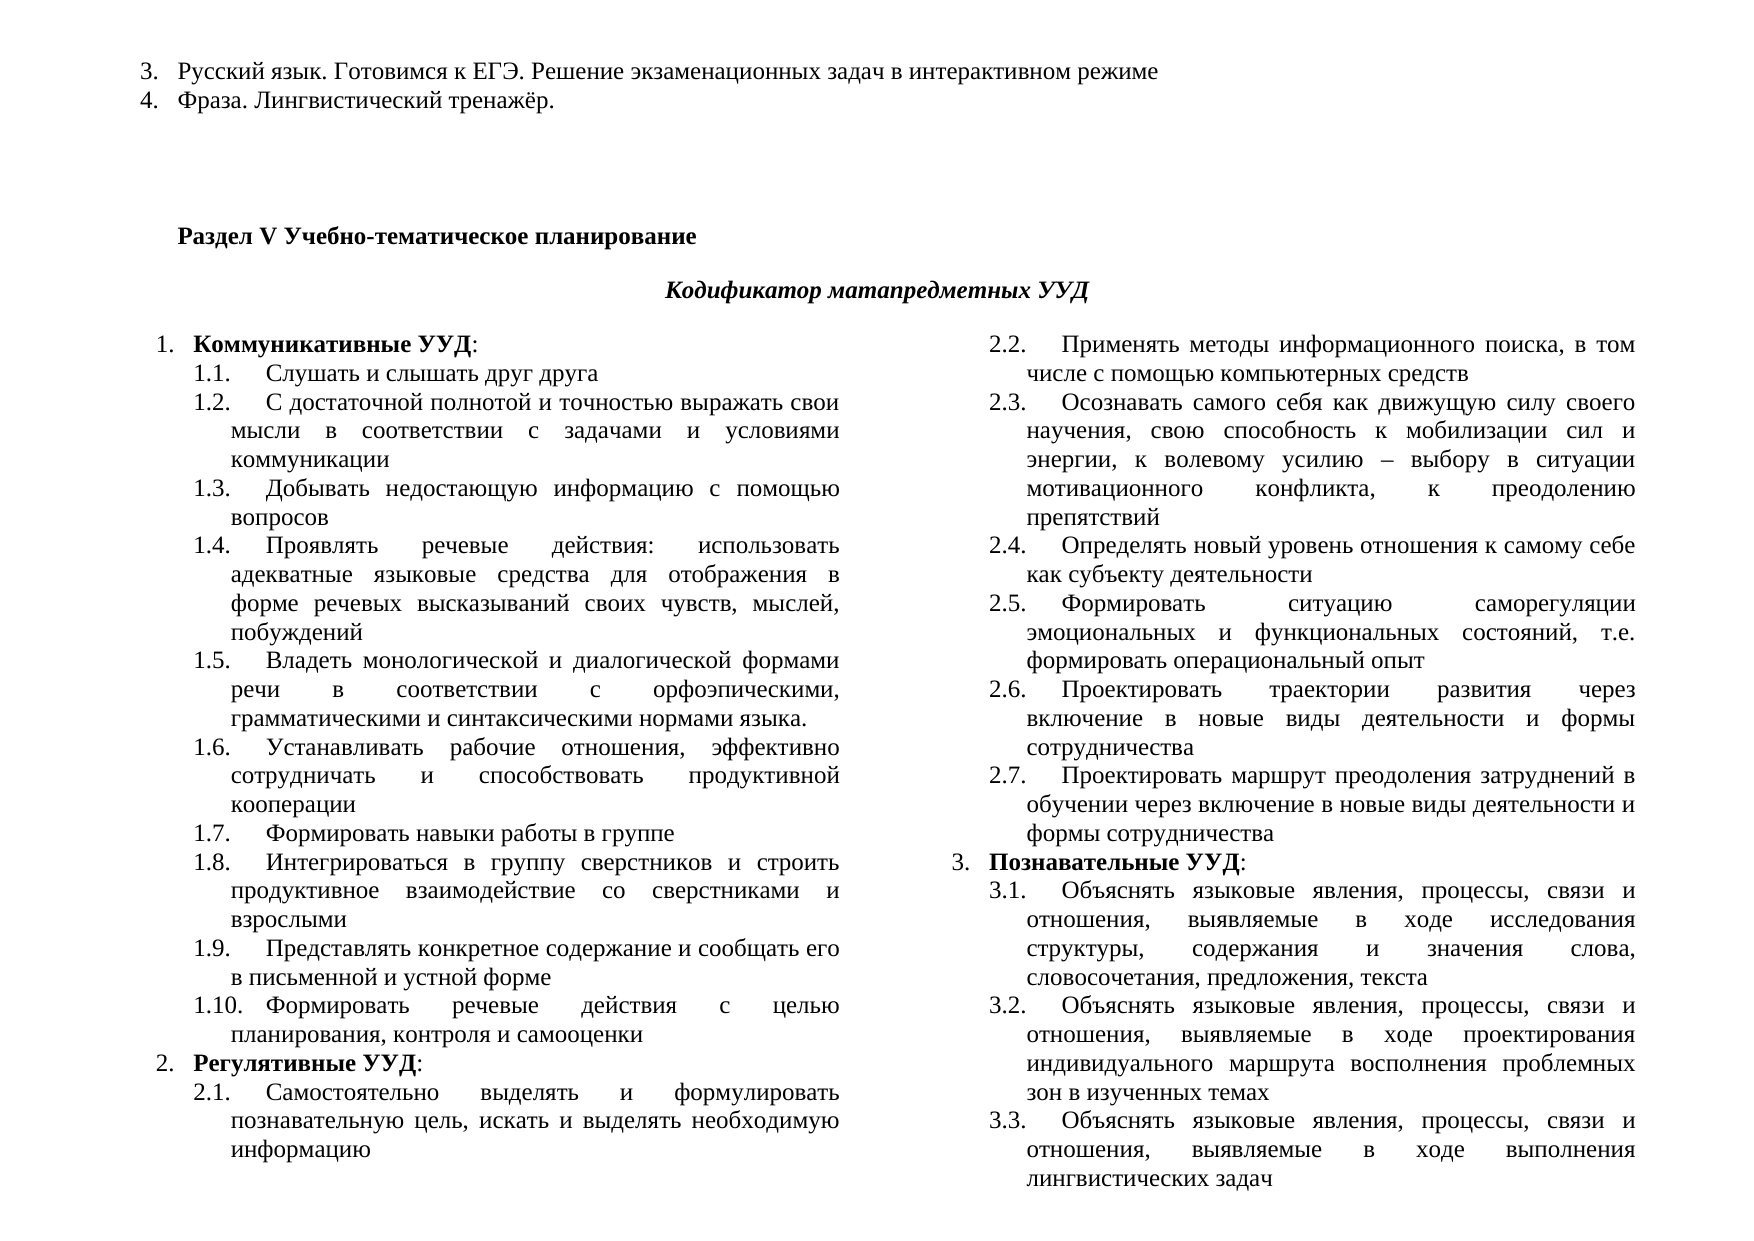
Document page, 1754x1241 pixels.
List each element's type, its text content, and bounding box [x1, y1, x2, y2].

list Проектировать маршрут преодоления затруднений в обучении через включение в новые виды деятельности и формы сотрудничества [989, 760, 1636, 847]
list Владеть монологической и диалогической формами речи в соответствии с орфоэпическими, грамматическими и синтаксическими нормами языка. [193, 645, 840, 732]
list Определять новый уровень отношения к самому себе как субъекту деятельности [989, 530, 1636, 588]
list Объяснять языковые явления, процессы, связи и отношения, выявляемые в ходе проектирования индивидуального маршрута восполнения проблемных зон в изученных темах [989, 990, 1636, 1105]
list Представлять конкретное содержание и сообщать его в письменной и устной форме [193, 933, 840, 990]
list Устанавливать рабочие отношения, эффективно сотрудничать и способствовать продуктивной кооперации [193, 732, 840, 818]
list Формировать речевые действия с целью планирования, контроля и самооценки [193, 990, 840, 1048]
list Фраза. Лингвистический тренажёр. [140, 85, 1595, 114]
list Проектировать траектории развития через включение в новые виды деятельности и формы сотрудничества [989, 674, 1636, 760]
list Русский язык. Готовимся к ЕГЭ. Решение экзаменационных задач в интерактивном режиме [140, 56, 1595, 85]
list Формировать ситуацию саморегуляции эмоциональных и функциональных состояний, т.е. формировать операциональный опыт [989, 588, 1636, 674]
list Применять методы информационного поиска, в том числе с помощью компьютерных средств [989, 329, 1636, 387]
list Осознавать самого себя как движущую силу своего научения, свою способность к мобилизации сил и энергии, к волевому усилию – выбору в ситуации мотивационного конфликта, к преодолению препятствий [989, 387, 1636, 530]
list Интегрироваться в группу сверстников и строить продуктивное взаимодействие со сверстниками и взрослыми [193, 847, 840, 933]
text Кодификатор матапредметных УУД [118, 275, 1636, 304]
list Проявлять речевые действия: использовать адекватные языковые средства для отображения в форме речевых высказываний своих чувств, мыслей, побуждений [193, 530, 840, 645]
list Познавательные УУД: [951, 847, 1636, 875]
list Объяснять языковые явления, процессы, связи и отношения, выявляемые в ходе исследования структуры, содержания и значения слова, словосочетания, предложения, текста [989, 875, 1636, 990]
list Добывать недостающую информацию с помощью вопросов [193, 473, 840, 530]
list Объяснять языковые явления, процессы, связи и отношения, выявляемые в ходе выполнения лингвистических задач [989, 1105, 1636, 1192]
list Регулятивные УУД: [156, 1048, 840, 1077]
list Слушать и слышать друг друга [193, 358, 840, 387]
list С достаточной полнотой и точностью выражать свои мысли в соответствии с задачами и условиями коммуникации [193, 387, 840, 473]
text Раздел V Учебно-тематическое планирование [177, 221, 1595, 250]
list Формировать навыки работы в группе [193, 818, 840, 847]
list Коммуникативные УУД: [156, 329, 840, 358]
list Самостоятельно выделять и формулировать познавательную цель, искать и выделять необходимую информацию [193, 1077, 840, 1163]
